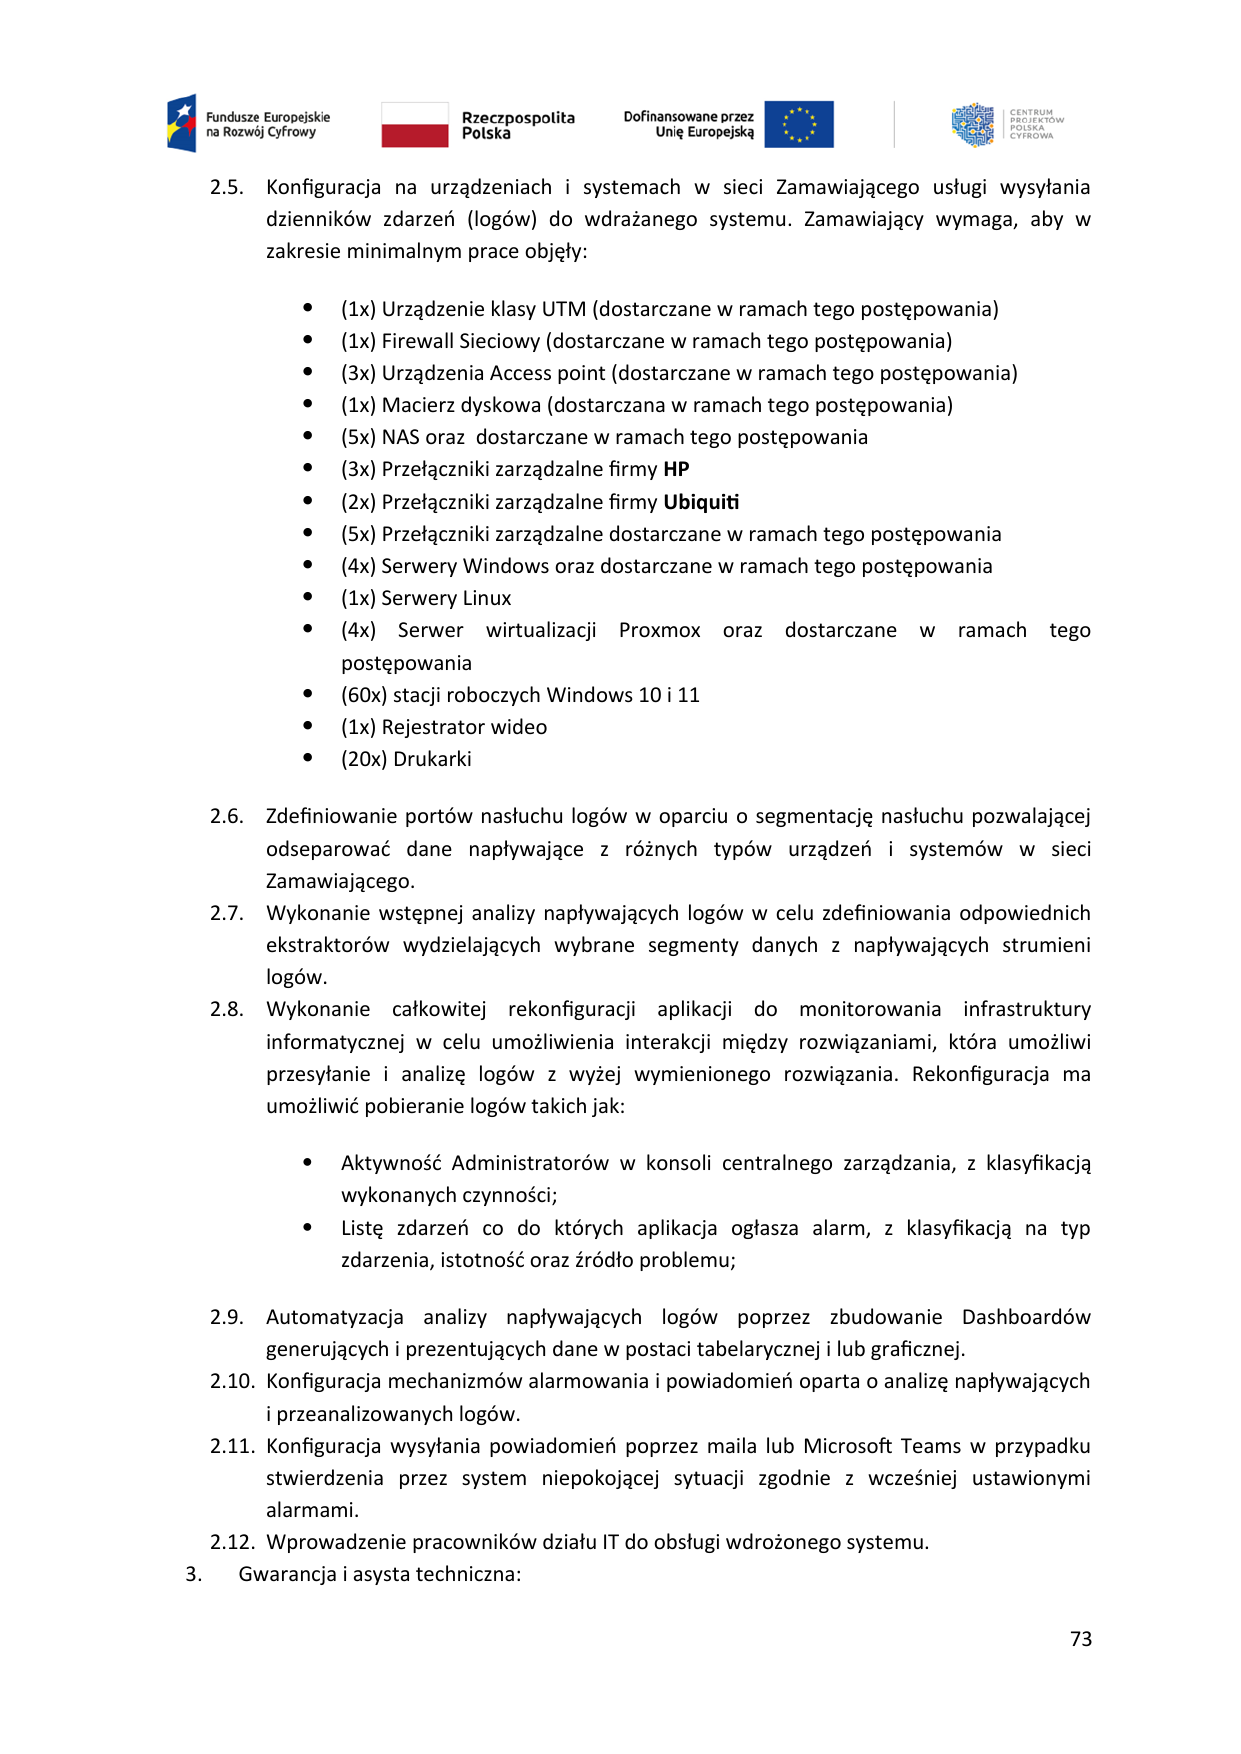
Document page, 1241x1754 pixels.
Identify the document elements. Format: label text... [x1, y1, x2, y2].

list Wykonanie wstępnej analizy napływających logów w celu zdefiniowania odpowiednich ekstraktorów wydzielających wybrane segmenty danych z napływających strumieni logów. [209, 898, 1093, 990]
list (4x) Serwer wirtualizacji Proxmox oraz dostarczane w ramach tego postępowania [303, 616, 1093, 676]
list Gwarancja i asysta techniczna: [185, 1559, 1093, 1588]
list (2x) Przełączniki zarządzalne firmy Ubiquiti [303, 487, 1093, 515]
list Wykonanie całkowitej rekonfiguracji aplikacji do monitorowania infrastruktury informatycznej w celu umożliwienia interakcji między rozwiązaniami, która umożliwi przesyłanie i analizę logów z wyżej wymienionego rozwiązania. Rekonfiguracja ma umożliwić pobieranie logów takich jak: [209, 994, 1093, 1119]
list (3x) Urządzenia Access point (dostarczane w ramach tego postępowania) [303, 358, 1093, 386]
list Automatyzacja analizy napływających logów poprzez zbudowanie Dashboardów generujących i prezentujących dane w postaci tabelarycznej i lub graficznej. [209, 1302, 1093, 1362]
list (1x) Macierz dyskowa (dostarczana w ramach tego postępowania) [303, 390, 1093, 418]
list Wprowadzenie pracowników działu IT do obsługi wdrożonego systemu. [209, 1527, 1093, 1555]
list (1x) Urządzenie klasy UTM (dostarczane w ramach tego postępowania) [303, 294, 1093, 322]
list Aktywność Administratorów w konsoli centralnego zarządzania, z klasyfikacją wykonanych czynności; [303, 1148, 1093, 1208]
picture [147, 73, 1093, 172]
list (4x) Serwery Windows oraz dostarczane w ramach tego postępowania [303, 551, 1093, 579]
list (5x) Przełączniki zarządzalne dostarczane w ramach tego postępowania [303, 519, 1093, 547]
list (20x) Drukarki [303, 744, 1093, 772]
list (1x) Serwery Linux [303, 583, 1093, 611]
list (60x) stacji roboczych Windows 10 i 11 [303, 680, 1093, 708]
list Konfiguracja mechanizmów alarmowania i powiadomień oparta o analizę napływających i przeanalizowanych logów. [209, 1366, 1093, 1427]
list (5x) NAS oraz dostarczane w ramach tego postępowania [303, 422, 1093, 450]
list Zdefiniowanie portów nasłuchu logów w oparciu o segmentację nasłuchu pozwalającej odseparować dane napływające z różnych typów urządzeń i systemów w sieci Zamawiającego. [209, 801, 1093, 894]
list (1x) Firewall Sieciowy (dostarczane w ramach tego postępowania) [303, 326, 1093, 354]
list (3x) Przełączniki zarządzalne firmy HP [303, 454, 1093, 483]
list (1x) Rejestrator wideo [303, 712, 1093, 740]
list Konfiguracja wysyłania powiadomień poprzez maila lub Microsoft Teams w przypadku stwierdzenia przez system niepokojącej sytuacji zgodnie z wcześniej ustawionymi alarmami. [209, 1431, 1093, 1523]
list Listę zdarzeń co do których aplikacja ogłasza alarm, z klasyfikacją na typ zdarzenia, istotność oraz źródło problemu; [303, 1213, 1093, 1273]
list Konfiguracja na urządzeniach i systemach w sieci Zamawiającego usługi wysyłania dzienników zdarzeń (logów) do wdrażanego systemu. Zamawiający wymaga, aby w zakresie minimalnym prace objęły: [209, 172, 1093, 264]
